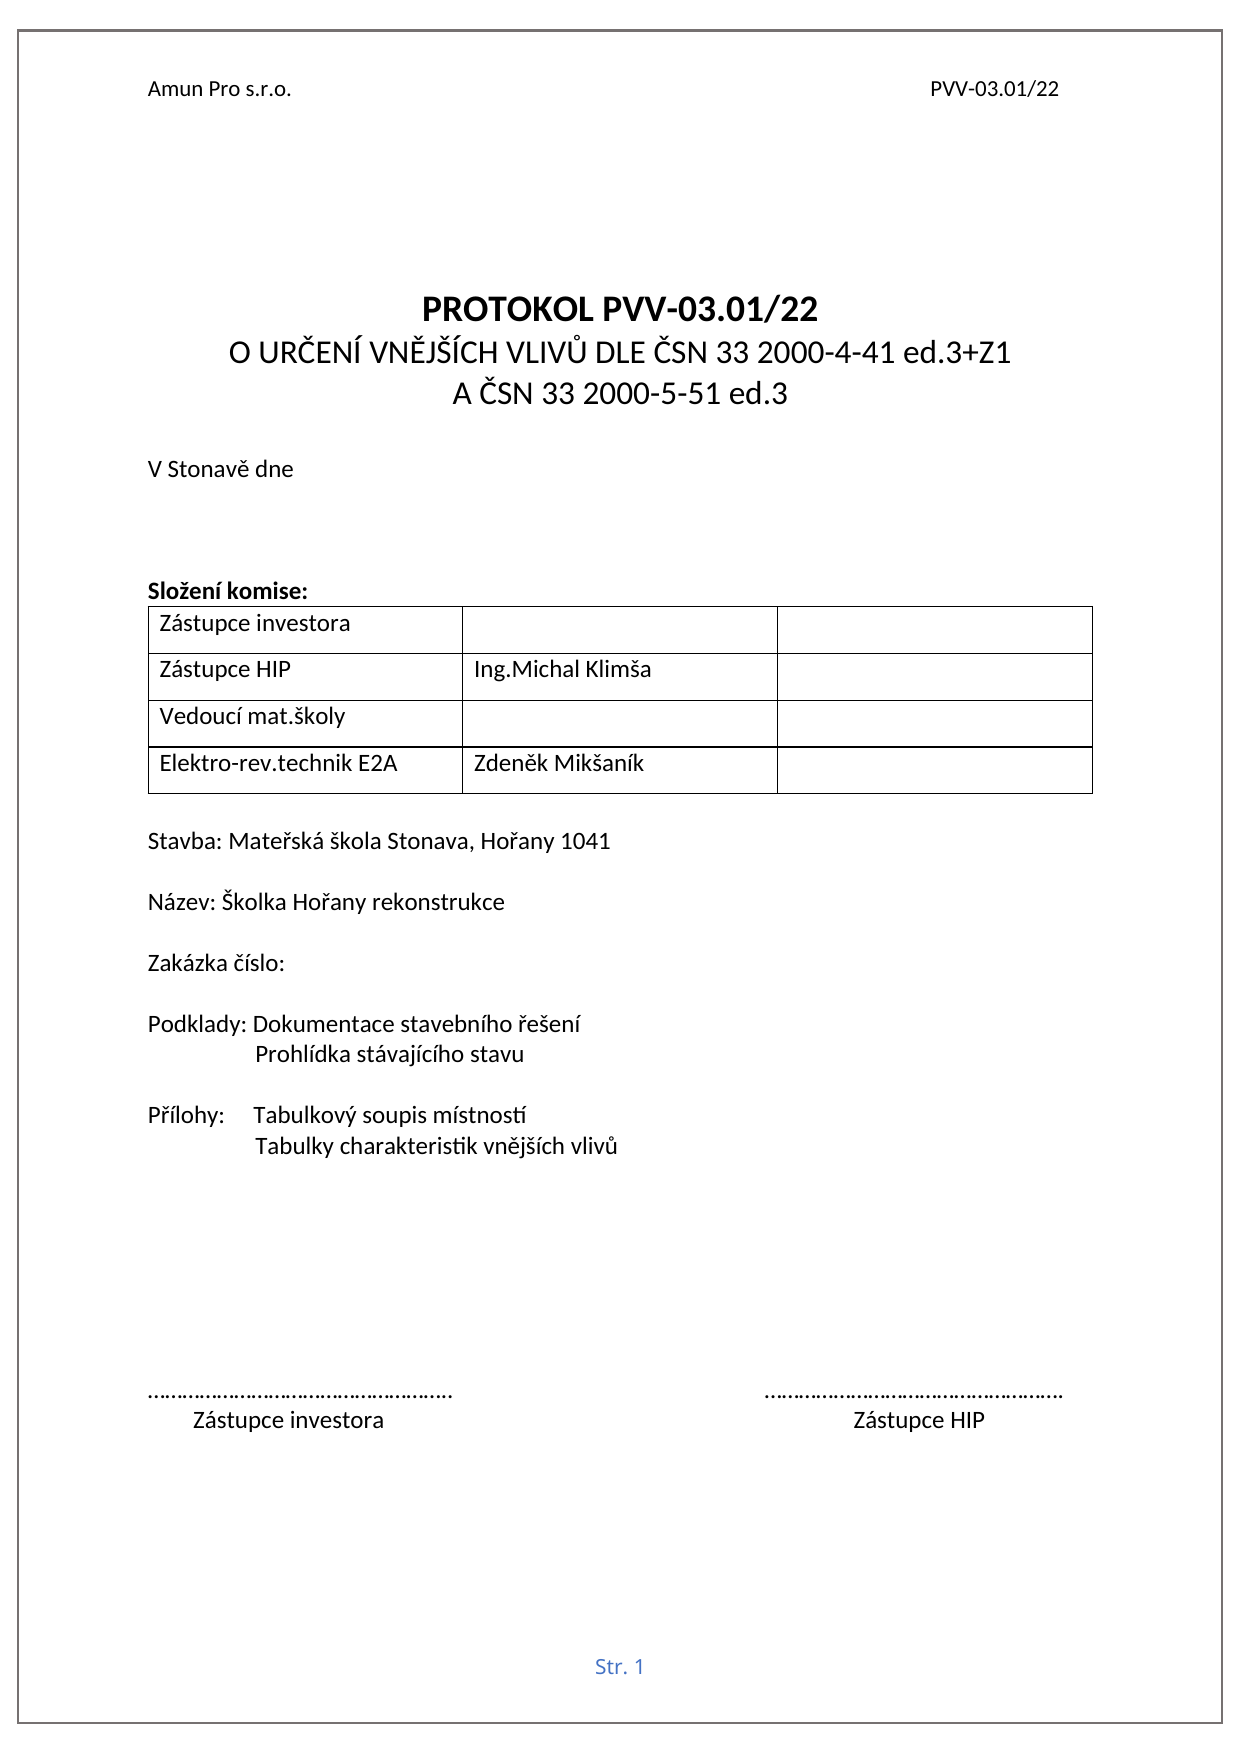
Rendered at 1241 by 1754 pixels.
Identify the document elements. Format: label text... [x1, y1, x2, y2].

text PROTOKOL PVV-03.01/22 [148, 285, 1093, 331]
text Stavba: Mateřská škola Stonava, Hořany 1041 [148, 825, 1093, 855]
text Název: Školka Hořany rekonstrukce [148, 886, 1093, 916]
table_cell Ing.Michal Klimša [463, 654, 777, 699]
text Zástupce investora Zástupce HIP [148, 1405, 1093, 1435]
table_cell [778, 748, 1092, 793]
table_header [778, 607, 1092, 653]
text Přílohy: Tabulkový soupis místností [148, 1099, 1093, 1130]
text Prohlídka stávajícího stavu [148, 1038, 1093, 1069]
table_cell Zástupce HIP [149, 654, 462, 699]
text Složení komise: [148, 575, 1093, 606]
table_cell Vedoucí mat.školy [149, 701, 462, 746]
text Podklady: Dokumentace stavebního řešení [148, 1008, 1093, 1038]
table_cell [778, 654, 1092, 699]
table_header [463, 607, 777, 653]
table_cell [778, 701, 1092, 746]
text A ČSN 33 2000-5-51 ed.3 [148, 372, 1093, 412]
text …………………………………………….. ……………………………………………. [148, 1374, 1093, 1405]
table_cell [463, 701, 777, 746]
table_header Zástupce investora [149, 607, 462, 653]
text Tabulky charakteristik vnějších vlivů [148, 1130, 1093, 1161]
table_cell Zdeněk Mikšaník [463, 748, 777, 793]
table_cell Elektro-rev.technik E2A [149, 748, 462, 793]
text V Stonavě dne [148, 453, 1093, 484]
text Zakázka číslo: [148, 947, 1093, 977]
text O URČENÍ VNĚJŠÍCH VLIVŮ DLE ČSN 33 2000-4-41 ed.3+Z1 [148, 331, 1093, 372]
